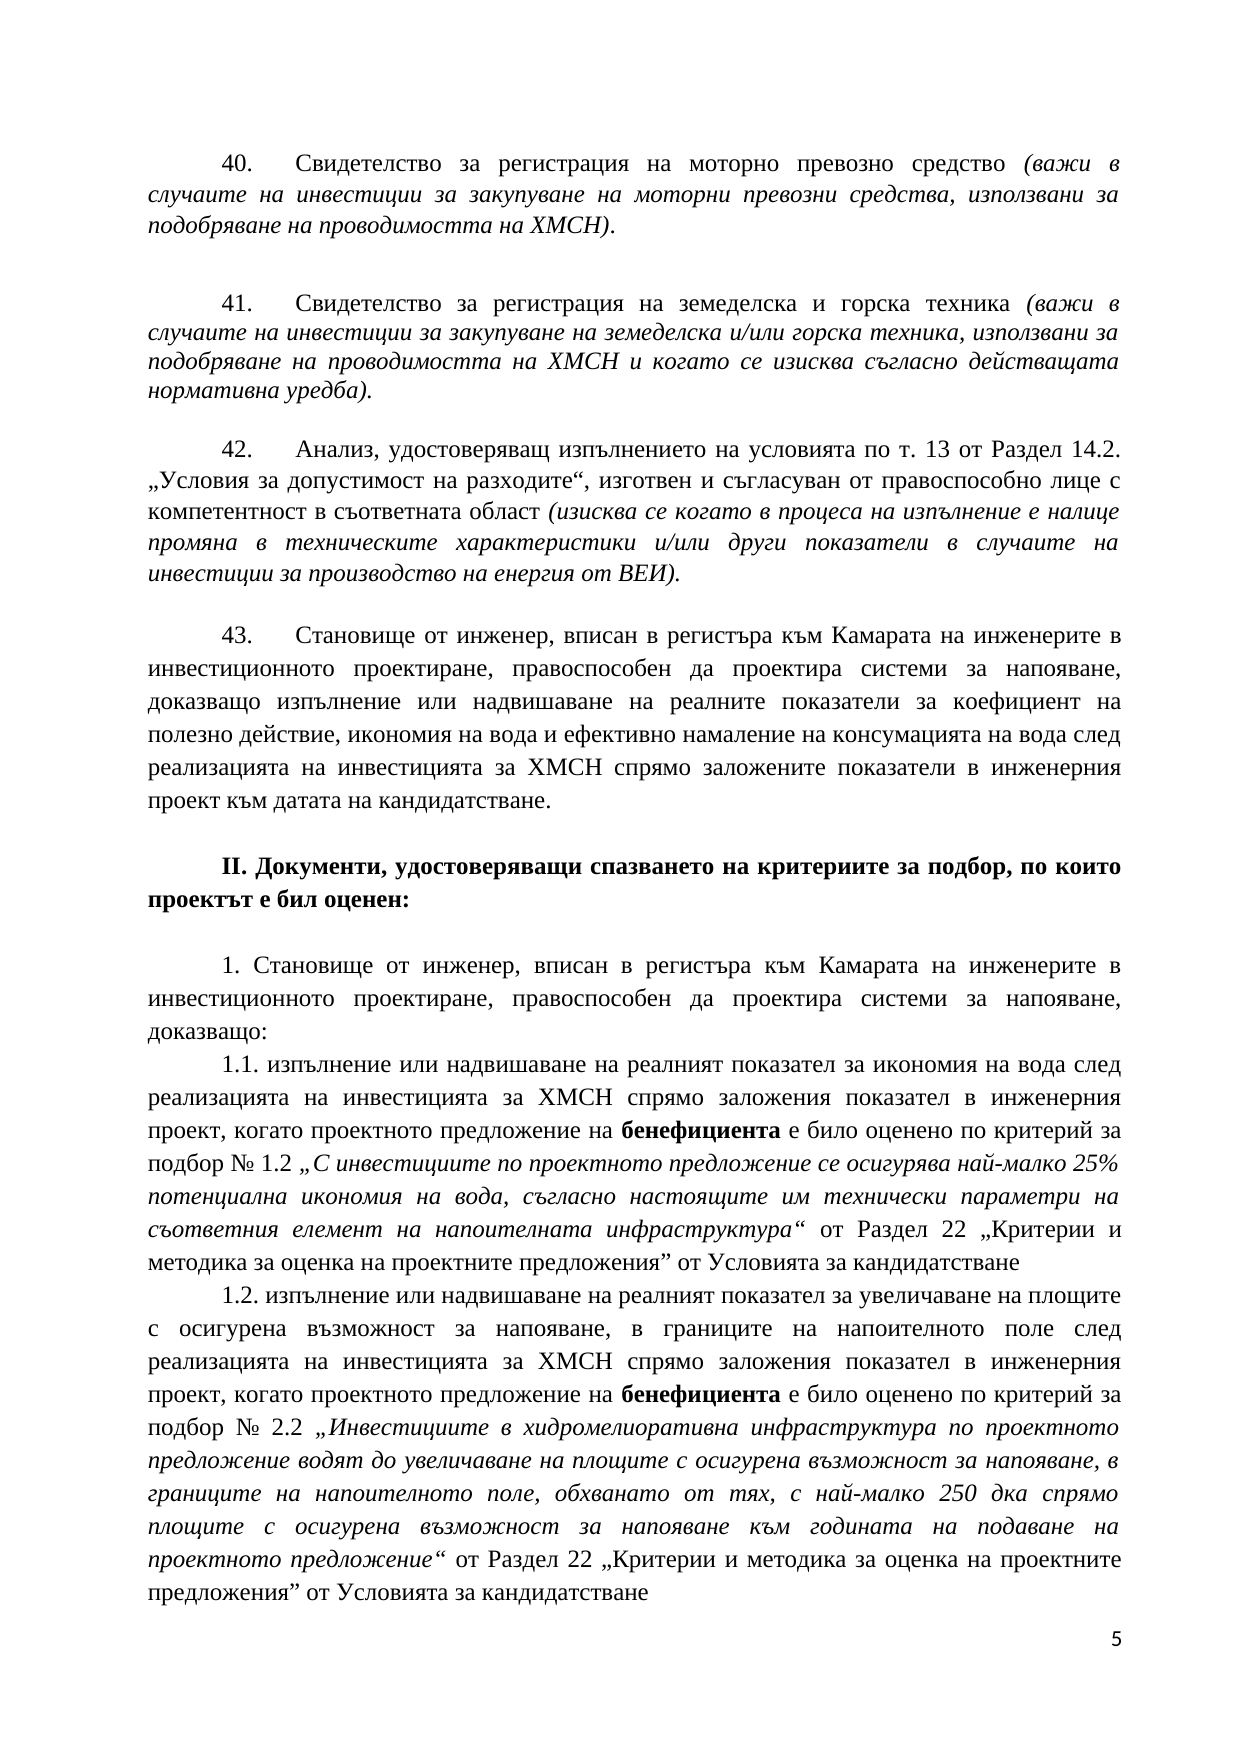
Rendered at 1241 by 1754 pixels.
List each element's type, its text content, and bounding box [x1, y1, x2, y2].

text 1. Становище от инженер, вписан в регистъра към Камарата на инженерите в инвестиционното проектиране, правоспособен да проектира системи за напояване, доказващо: [148, 950, 1122, 1045]
text 1.2. изпълнение или надвишаване на реалният показател за увеличаване на площите с осигурена възможност за напояване, в границите на напоителното поле след реализацията на инвестицията за ХМСН спрямо заложения показател в инженерния проект, когато проектното предложение на бенефициента е било оценено по критерий за подбор № 2.2 „Инвестициите в хидромелиоративна инфраструктура по проектното предложение водят до увеличаване на площите с осигурена възможност за напояване, в границите на напоителното поле, обхванато от тях, с най-малко 250 дка спрямо площите с осигурена възможност за напояване към годината на подаване на проектното предложение“ от Раздел 22 „Критерии и методика за оценка на проектните предложения” от Условията за кандидатстване [148, 1280, 1122, 1606]
list Свидетелство за регистрация на земеделска и горска техника (важи в случаите на инвестиции за закупуване на земеделска и/или горска техника, използвани за подобряване на проводимостта на ХМСН и когато се изисква съгласно действащата нормативна уредба). [148, 288, 1122, 403]
text 1.1. изпълнение или надвишаване на реалният показател за икономия на вода след реализацията на инвестицията за ХМСН спрямо заложения показател в инженерния проект, когато проектното предложение на бенефициента е било оценено по критерий за подбор № 1.2 „С инвестициите по проектното предложение се осигурява най-малко 25% потенциална икономия на вода, съгласно настоящите им технически параметри на съответния елемент на напоителната инфраструктура“ от Раздел 22 „Критерии и методика за оценка на проектните предложения” от Условията за кандидатстване [148, 1049, 1122, 1276]
list Становище от инженер, вписан в регистъра към Камарата на инженерите в инвестиционното проектиране, правоспособен да проектира системи за напояване, доказващо изпълнение или надвишаване на реалните показатели за коефициент на полезно действие, икономия на вода и ефективно намаление на консумацията на вода след реализацията на инвестицията за ХМСН спрямо заложените показатели в инженерния проект към датата на кандидатстване. [148, 620, 1122, 814]
list Свидетелство за регистрация на моторно превозно средство (важи в случаите на инвестиции за закупуване на моторни превозни средства, използвани за подобряване на проводимостта на ХМСН). [148, 148, 1122, 238]
list Анализ, удостоверяващ изпълнението на условията по т. 13 от Раздел 14.2. „Условия за допустимост на разходите“, изготвен и съгласуван от правоспособно лице с компетентност в съответната област (изисква се когато в процеса на изпълнение е налице промяна в техническите характеристики и/или други показатели в случаите на инвестиции за производство на енергия от ВЕИ). [148, 434, 1122, 587]
text ІІ. Документи, удостоверяващи спазването на критериите за подбор, по които проектът е бил оценен: [148, 851, 1122, 913]
